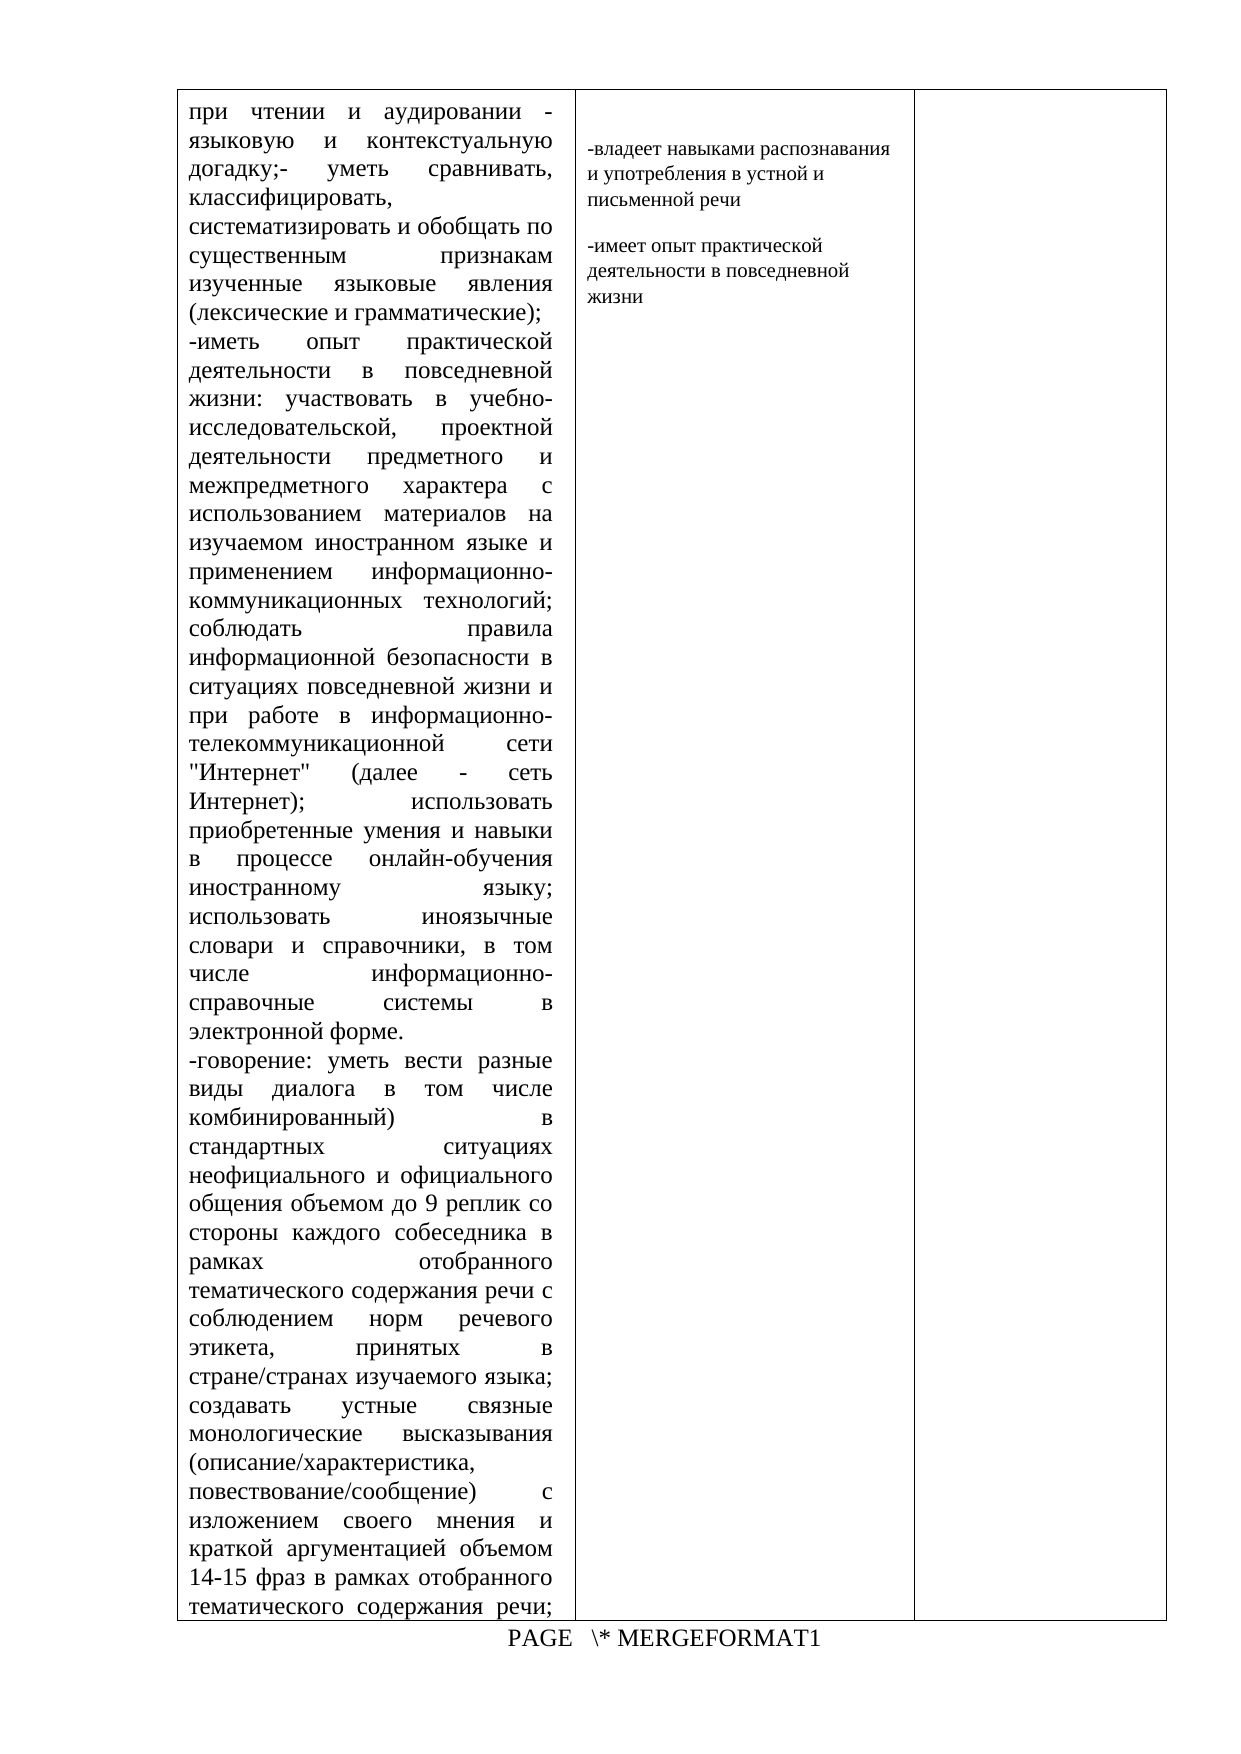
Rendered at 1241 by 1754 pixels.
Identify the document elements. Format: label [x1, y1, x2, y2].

table_cell [576, 90, 914, 1620]
table_cell [178, 90, 575, 1620]
table_cell [915, 90, 1166, 1620]
